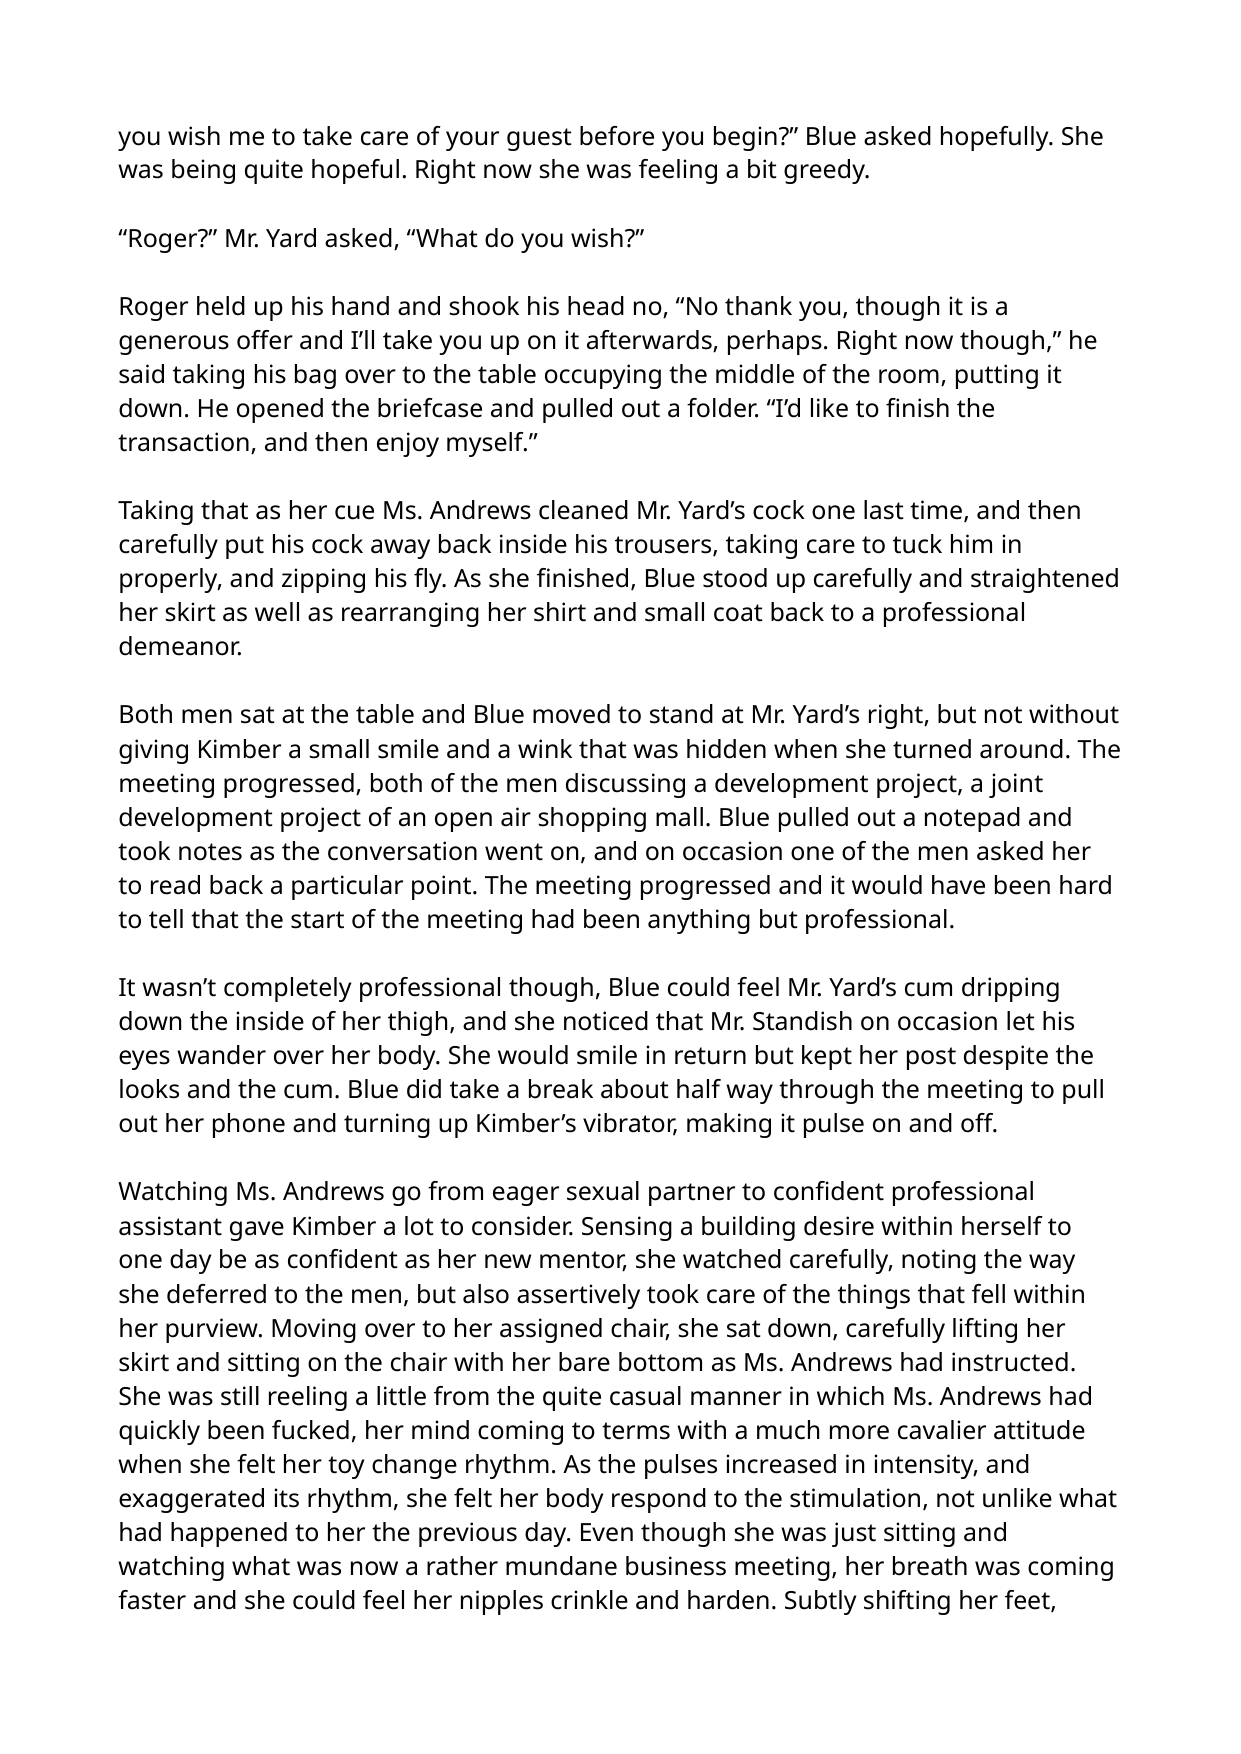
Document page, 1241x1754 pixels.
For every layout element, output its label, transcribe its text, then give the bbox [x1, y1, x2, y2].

text It wasn’t completely professional though, Blue could feel Mr. Yard’s cum dripping down the inside of her thigh, and she noticed that Mr. Standish on occasion let his eyes wander over her body. She would smile in return but kept her post despite the looks and the cum. Blue did take a break about half way through the meeting to pull out her phone and turning up Kimber’s vibrator, making it pulse on and off. [118, 970, 1122, 1140]
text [118, 118, 1122, 186]
text Both men sat at the table and Blue moved to stand at Mr. Yard’s right, but not without giving Kimber a small smile and a wink that was hidden when she turned around. The meeting progressed, both of the men discussing a development project, a joint development project of an open air shopping mall. Blue pulled out a notepad and took notes as the conversation went on, and on occasion one of the men asked her to read back a particular point. The meeting progressed and it would have been hard to tell that the start of the meeting had been anything but professional. [118, 697, 1122, 936]
text Roger held up his hand and shook his head no, “No thank you, though it is a generous offer and I’ll take you up on it afterwards, perhaps. Right now though,” he said taking his bag over to the table occupying the middle of the room, putting it down. He opened the briefcase and pulled out a folder. “I’d like to finish the transaction, and then enjoy myself.” [118, 288, 1122, 459]
text Taking that as her cue Ms. Andrews cleaned Mr. Yard’s cock one last time, and then carefully put his cock away back inside his trousers, taking care to tuck him in properly, and zipping his fly. As she finished, Blue stood up carefully and straightened her skirt as well as rearranging her shirt and small coat back to a professional demeanor. [118, 493, 1122, 663]
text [118, 1174, 1122, 1617]
text “Roger?” Mr. Yard asked, “What do you wish?” [118, 220, 1122, 254]
